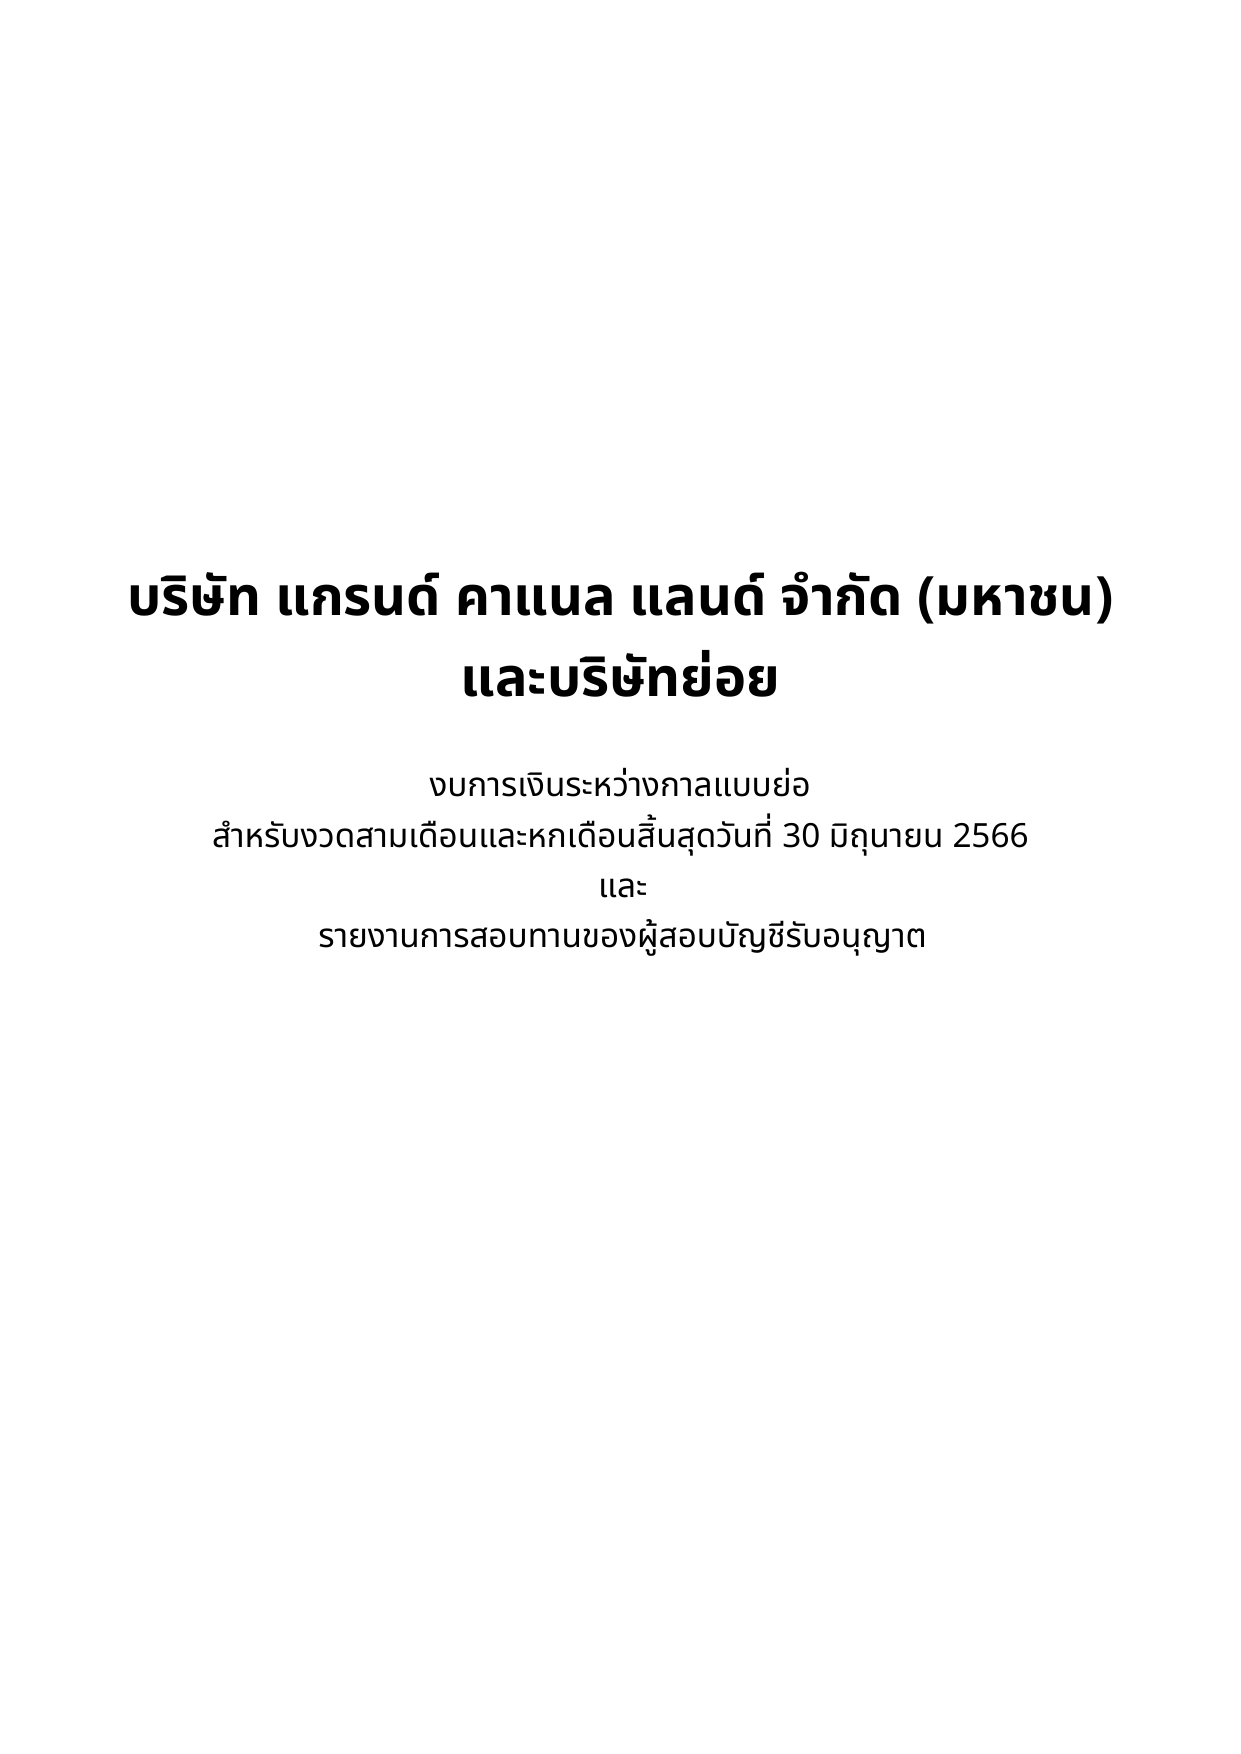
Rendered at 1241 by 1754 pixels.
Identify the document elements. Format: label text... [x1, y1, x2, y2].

text งบการเงินระหว่างกาลแบบย่อ [120, 761, 1120, 811]
text และบริษัทย่อย [120, 639, 1120, 721]
text บริษัท แกรนด์ คาแนล แลนด์ จำกัด (มหาชน) [120, 557, 1120, 639]
text สำหรับงวดสามเดือนและหกเดือนสิ้นสุดวันที่ 30 มิถุนายน 2566 [120, 811, 1120, 862]
subtitle และ [120, 862, 1125, 912]
subtitle รายงานการสอบทานของผู้สอบบัญชีรับอนุญาต [120, 912, 1125, 963]
